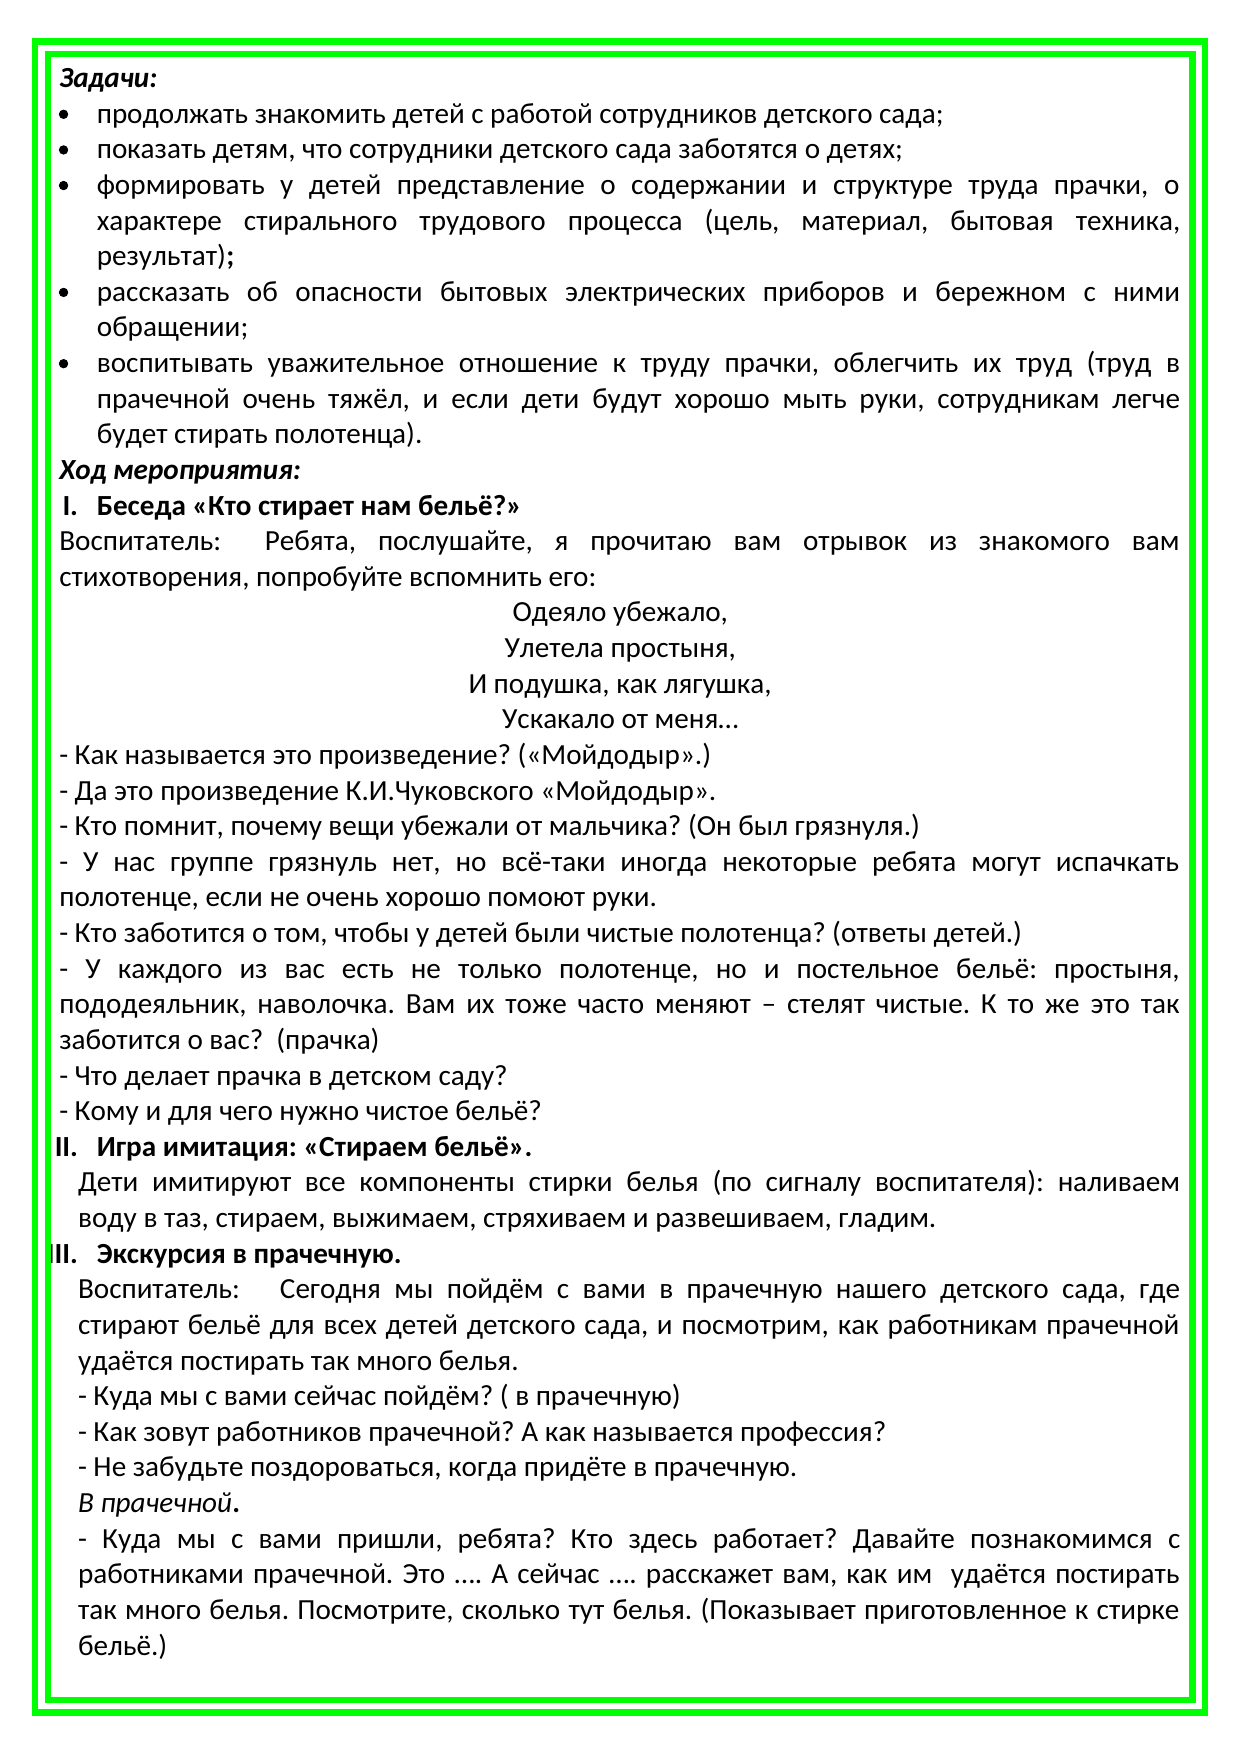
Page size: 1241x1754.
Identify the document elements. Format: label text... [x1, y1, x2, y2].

text Задачи: [59, 59, 1181, 95]
text - У каждого из вас есть не только полотенце, но и постельное бельё: простыня, пододеяльник, наволочка. Вам их тоже часто меняют – стелят чистые. К то же это так заботится о вас? (прачка) [59, 950, 1181, 1057]
text В прачечной. [78, 1484, 1181, 1520]
text Улетела простыня, [59, 629, 1181, 665]
text - Да это произведение К.И.Чуковского «Мойдодыр». [59, 772, 1181, 807]
text - Кто заботится о том, чтобы у детей были чистые полотенца? (ответы детей.) [59, 914, 1181, 950]
text И подушка, как лягушка, [59, 665, 1181, 700]
text - У нас группе грязнуль нет, но всё-таки иногда некоторые ребята могут испачкать полотенце, если не очень хорошо помоют руки. [59, 843, 1181, 914]
list формировать у детей представление о содержании и структуре труда прачки, о характере стирального трудового процесса (цель, материал, бытовая техника, результат); [59, 166, 1181, 273]
list Беседа «Кто стирает нам бельё?» [78, 487, 1181, 522]
text - Куда мы с вами пришли, ребята? Кто здесь работает? Давайте познакомимся с работниками прачечной. Это …. А сейчас …. расскажет вам, как им удаётся постирать так много белья. Посмотрите, сколько тут белья. (Показывает приготовленное к стирке бельё.) [78, 1520, 1181, 1662]
list рассказать об опасности бытовых электрических приборов и бережном с ними обращении; [59, 273, 1181, 344]
text - Куда мы с вами сейчас пойдём? ( в прачечную) [78, 1377, 1181, 1413]
text - Что делает прачка в детском саду? [59, 1057, 1181, 1092]
text Ускакало от меня… [59, 700, 1181, 736]
text - Кому и для чего нужно чистое бельё? [59, 1092, 1181, 1128]
text Воспитатель: Сегодня мы пойдём с вами в прачечную нашего детского сада, где стирают бельё для всех детей детского сада, и посмотрим, как работникам прачечной удаётся постирать так много белья. [78, 1270, 1181, 1377]
list продолжать знакомить детей с работой сотрудников детского сада; [59, 95, 1181, 130]
list Экскурсия в прачечную. [78, 1235, 1181, 1270]
list показать детям, что сотрудники детского сада заботятся о детях; [59, 130, 1181, 166]
list Игра имитация: «Стираем бельё». [78, 1128, 1181, 1163]
text - Как называется это произведение? («Мойдодыр».) [59, 736, 1181, 772]
text Одеяло убежало, [59, 593, 1181, 629]
text Дети имитируют все компоненты стирки белья (по сигналу воспитателя): наливаем воду в таз, стираем, выжимаем, стряхиваем и развешиваем, гладим. [78, 1163, 1181, 1235]
text Воспитатель: Ребята, послушайте, я прочитаю вам отрывок из знакомого вам стихотворения, попробуйте вспомнить его: [59, 522, 1181, 593]
text - Не забудьте поздороваться, когда придёте в прачечную. [78, 1448, 1181, 1484]
text - Кто помнит, почему вещи убежали от мальчика? (Он был грязнуля.) [59, 807, 1181, 843]
text Ход мероприятия: [59, 451, 1181, 487]
text - Как зовут работников прачечной? А как называется профессия? [78, 1413, 1181, 1448]
list воспитывать уважительное отношение к труду прачки, облегчить их труд (труд в прачечной очень тяжёл, и если дети будут хорошо мыть руки, сотрудникам легче будет стирать полотенца). [59, 344, 1181, 451]
